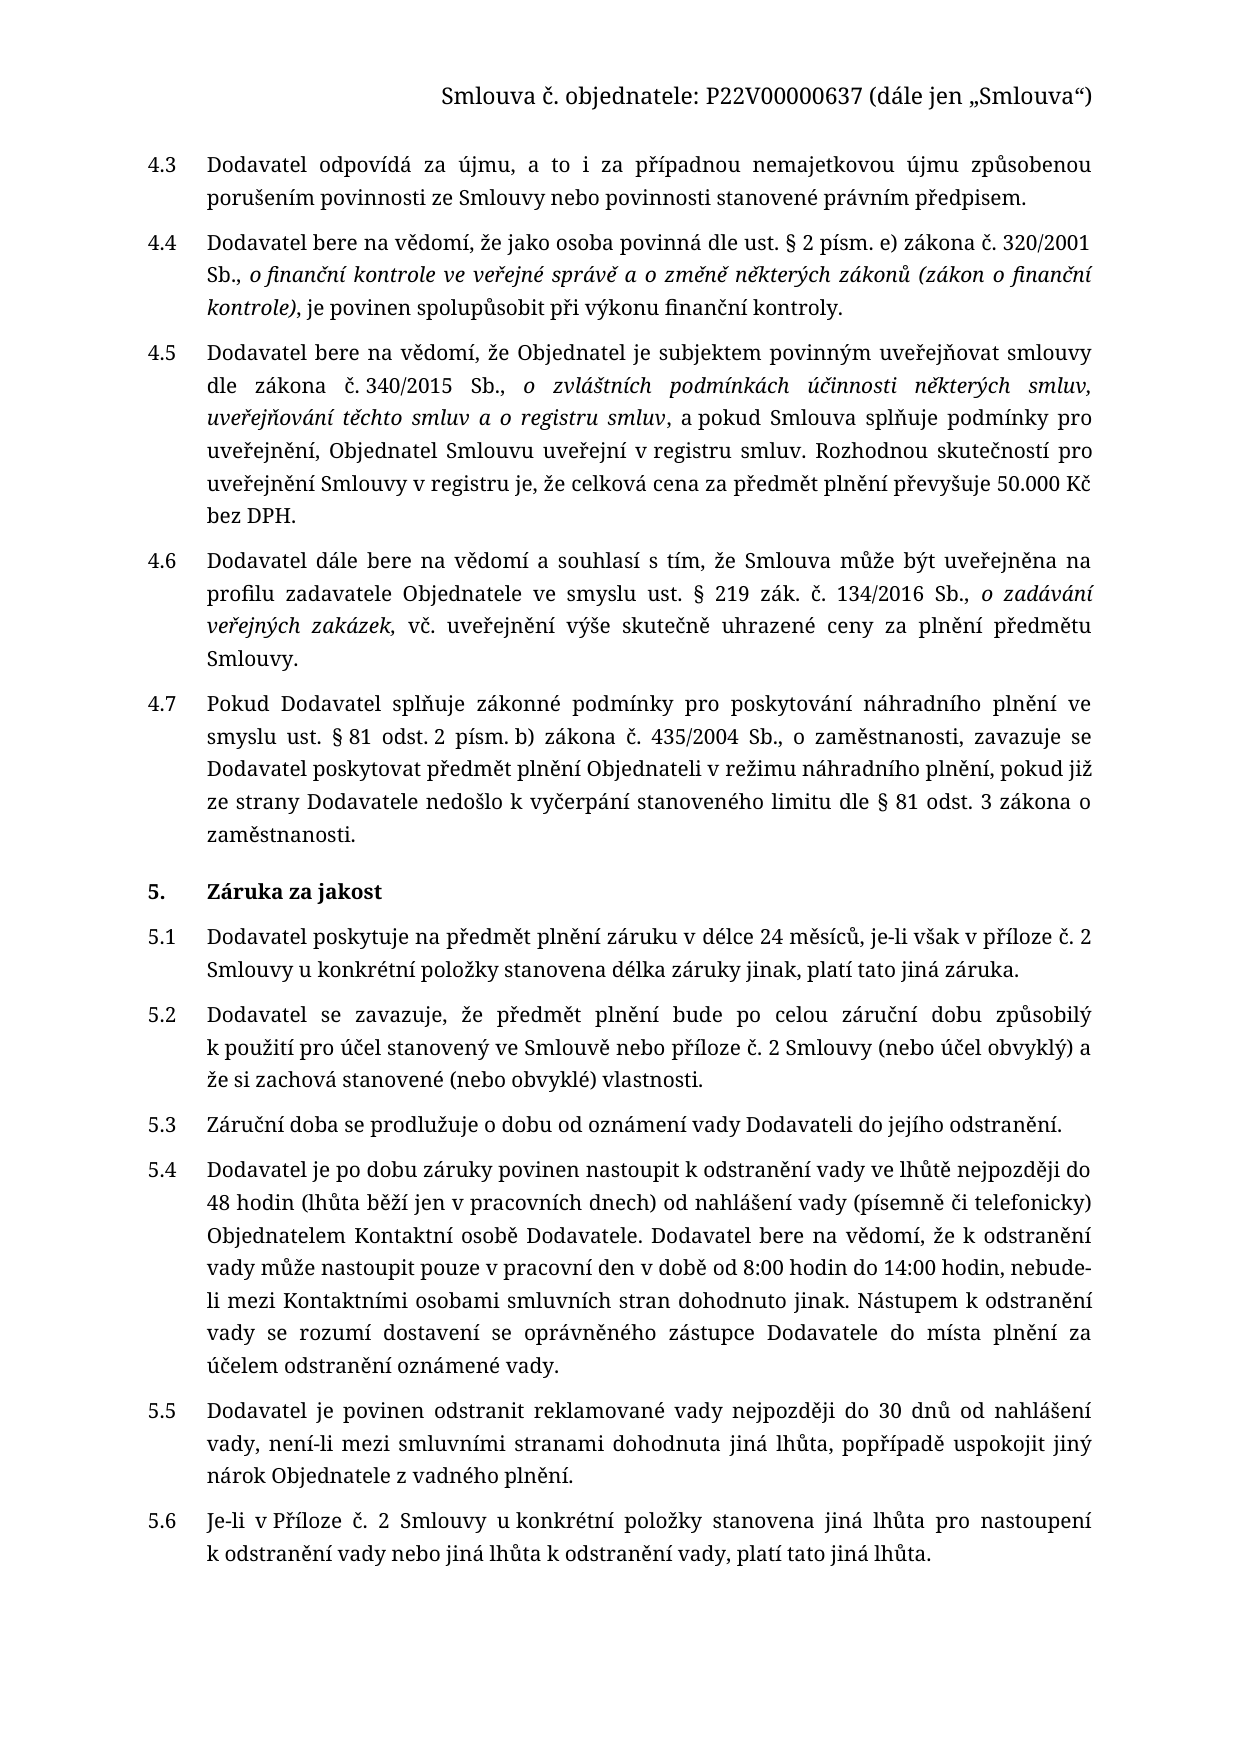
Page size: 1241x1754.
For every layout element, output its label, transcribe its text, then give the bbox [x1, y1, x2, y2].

list Dodavatel odpovídá za újmu, a to i za případnou nemajetkovou újmu způsobenou porušením povinnosti ze Smlouvy nebo povinnosti stanovené právním předpisem. [148, 150, 1093, 211]
list Pokud Dodavatel splňuje zákonné podmínky pro poskytování náhradního plnění ve smyslu ust. § 81 odst. 2 písm. b) zákona č. 435/2004 Sb., o zaměstnanosti, zavazuje se Dodavatel poskytovat předmět plnění Objednateli v režimu náhradního plnění, pokud již ze strany Dodavatele nedošlo k vyčerpání stanoveného limitu dle § 81 odst. 3 zákona o zaměstnanosti. [148, 689, 1093, 848]
list Záruční doba se prodlužuje o dobu od oznámení vady Dodavateli do jejího odstranění. [148, 1110, 1093, 1139]
list Dodavatel je povinen odstranit reklamované vady nejpozději do 30 dnů od nahlášení vady, není-li mezi smluvními stranami dohodnuta jiná lhůta, popřípadě uspokojit jiný nárok Objednatele z vadného plnění. [148, 1396, 1093, 1490]
list Dodavatel se zavazuje, že předmět plnění bude po celou záruční dobu způsobilý k použití pro účel stanovený ve Smlouvě nebo příloze č. 2 Smlouvy (nebo účel obvyklý) a že si zachová stanovené (nebo obvyklé) vlastnosti. [148, 1000, 1093, 1094]
list Dodavatel dále bere na vědomí a souhlasí s tím, že Smlouva může být uveřejněna na profilu zadavatele Objednatele ve smyslu ust. § 219 zák. č. 134/2016 Sb., o zadávání veřejných zakázek, vč. uveřejnění výše skutečně uhrazené ceny za plnění předmětu Smlouvy. [148, 546, 1093, 673]
list Je-li v Příloze č. 2 Smlouvy u konkrétní položky stanovena jiná lhůta pro nastoupení k odstranění vady nebo jiná lhůta k odstranění vady, platí tato jiná lhůta. [148, 1507, 1093, 1568]
list Dodavatel je po dobu záruky povinen nastoupit k odstranění vady ve lhůtě nejpozději do 48 hodin (lhůta běží jen v pracovních dnech) od nahlášení vady (písemně či telefonicky) Objednatelem Kontaktní osobě Dodavatele. Dodavatel bere na vědomí, že k odstranění vady může nastoupit pouze v pracovní den v době od 8:00 hodin do 14:00 hodin, nebude-li mezi Kontaktními osobami smluvních stran dohodnuto jinak. Nástupem k odstranění vady se rozumí dostavení se oprávněného zástupce Dodavatele do místa plnění za účelem odstranění oznámené vady. [148, 1156, 1093, 1379]
list Dodavatel poskytuje na předmět plnění záruku v délce 24 měsíců, je-li však v příloze č. 2 Smlouvy u konkrétní položky stanovena délka záruky jinak, platí tato jiná záruka. [148, 922, 1093, 983]
list Záruka za jakost [148, 877, 1093, 906]
list Dodavatel bere na vědomí, že Objednatel je subjektem povinným uveřejňovat smlouvy dle zákona č. 340/2015 Sb., o zvláštních podmínkách účinnosti některých smluv, uveřejňování těchto smluv a o registru smluv, a pokud Smlouva splňuje podmínky pro uveřejnění, Objednatel Smlouvu uveřejní v registru smluv. Rozhodnou skutečností pro uveřejnění Smlouvy v registru je, že celková cena za předmět plnění převyšuje 50.000 Kč bez DPH. [148, 338, 1093, 530]
list Dodavatel bere na vědomí, že jako osoba povinná dle ust. § 2 písm. e) zákona č. 320/2001 Sb., o finanční kontrole ve veřejné správě a o změně některých zákonů (zákon o finanční kontrole), je povinen spolupůsobit při výkonu finanční kontroly. [148, 228, 1093, 322]
